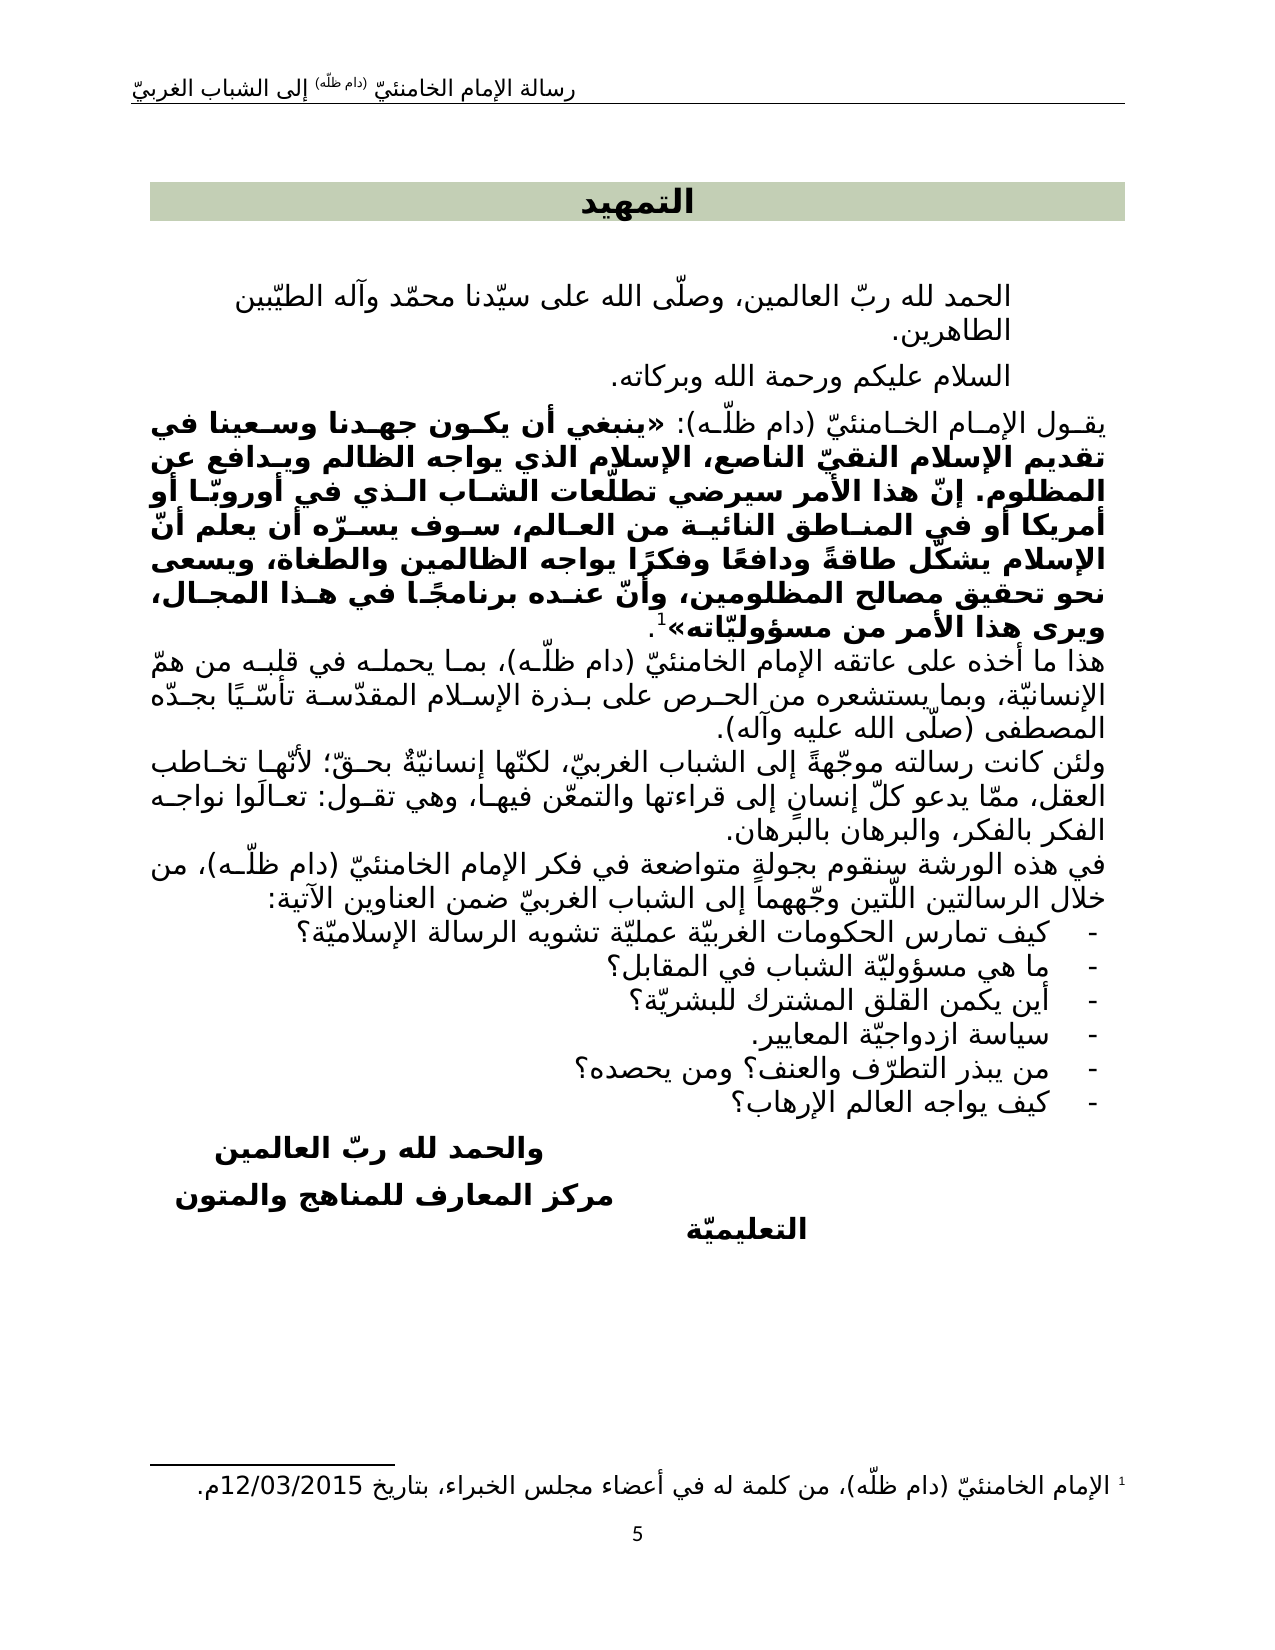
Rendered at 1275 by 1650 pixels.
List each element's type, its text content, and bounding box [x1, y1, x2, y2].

subtitle التمهيد [150, 182, 1125, 221]
list في هذه الورشة سنقوم بجولةٍ متواضعة في فكر الإمام الخامنئيّ (دام ظلّه)، من خلال الرسالتين اللّتين وجّههما إلى الشباب الغربيّ ضمن العناوين الآتية: [150, 848, 1106, 916]
text والحمد لله ربّ العالمين [150, 1132, 608, 1166]
list يقول الإمام الخامنئيّ (دام ظلّه): «ينبغي أن يكون جهدنا وسعينا في تقديم الإسلام النقيّ الناصع، الإسلام الذي يواجه الظالم ويدافع عن المظلوم. إنّ هذا الأمر سيرضي تطلّعات الشاب الذي في أوروبّا أو أمريكا أو في المناطق النائية من العالم، سوف يسرّه أن يعلم أنّ الإسلام يشكّل طاقةً ودافعًا وفكرًا يواجه الظالمين والطغاة، ويسعى نحو تحقيق مصالح المظلومين، وأنّ عنده برنامجًا في هذا المجال، ويرى هذا الأمر من مسؤوليّاته». [150, 406, 1106, 644]
list ولئن كانت رسالته موجّهةً إلى الشباب الغربيّ، لكنّها إنسانيّةٌ بحقّ؛ لأنّها تخاطب العقل، ممّا يدعو كلّ إنسانٍ إلى قراءتها والتمعّن فيها، وهي تقول: تعالَوا نواجه الفكر بالفكر، والبرهان بالبرهان. [150, 746, 1106, 848]
list ما هي مسؤوليّة الشباب في المقابل؟ [150, 949, 1087, 983]
list سياسة ازدواجيّة المعايير. [150, 1017, 1087, 1051]
text السلام عليكم ورحمة الله وبركاته. [150, 360, 1012, 394]
list أين يكمن القلق المشترك للبشريّة؟ [150, 983, 1087, 1017]
list كيف يواجه العالم الإرهاب؟ [150, 1085, 1087, 1119]
list من يبذر التطرّف والعنف؟ ومن يحصده؟ [150, 1051, 1087, 1085]
list كيف تمارس الحكومات الغربيّة عمليّة تشويه الرسالة الإسلاميّة؟ [150, 916, 1087, 949]
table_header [139, 1178, 827, 1415]
text الحمد لله ربّ العالمين، وصلّى الله على سيّدنا محمّد وآله الطيّبين الطاهرين. [150, 279, 1012, 347]
list هذا ما أخذه على عاتقه الإمام الخامنئيّ (دام ظلّه)، بما يحمله في قلبه من همّ الإنسانيّة، وبما يستشعره من الحرص على بذرة الإسلام المقدّسة تأسّيًا بجدّه المصطفى (صلّى الله عليه وآله). [150, 644, 1106, 746]
